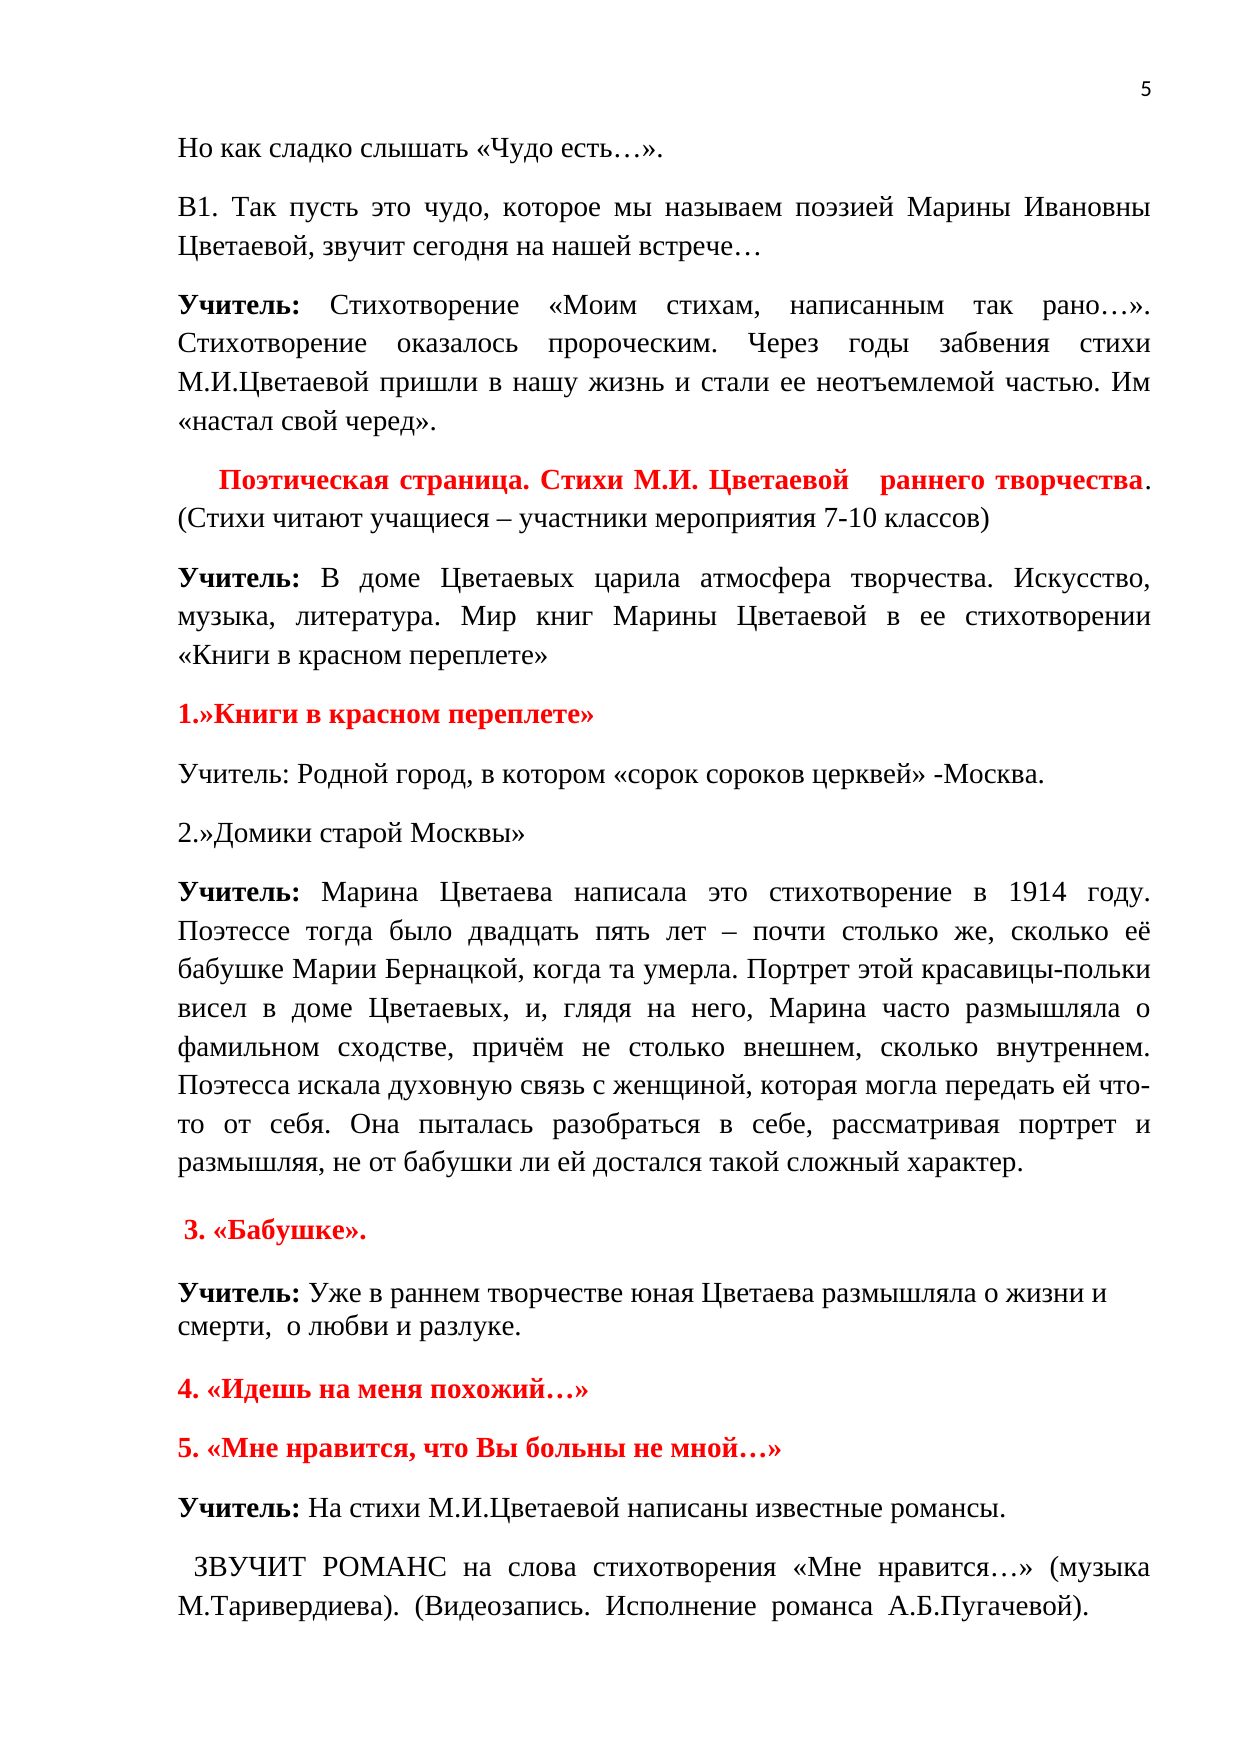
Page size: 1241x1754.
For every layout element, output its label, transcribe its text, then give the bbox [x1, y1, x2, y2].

text Учитель: В доме Цветаевых царила атмосфера творчества. Искусство, музыка, литература. Мир книг Марины Цветаевой в ее стихотворении «Книги в красном переплете» [177, 560, 1152, 671]
text Учитель: Уже в раннем творчестве юная Цветаева размышляла о жизни и смерти, о любви и разлуке. [177, 1275, 1152, 1342]
text Поэтическая страница. Стихи М.И. Цветаевой раннего творчества. (Стихи читают учащиеся – участники мероприятия 7-10 классов) [177, 462, 1152, 534]
text 3. «Бабушке». [177, 1212, 1152, 1246]
text Учитель: Марина Цветаева написала это стихотворение в 1914 году. Поэтессе тогда было двадцать пять лет – почти столько же, сколько её бабушке Марии Бернацкой, когда та умерла. Портрет этой красавицы-польки висел в доме Цветаевых, и, глядя на него, Марина часто размышляла о фамильном сходстве, причём не столько внешнем, сколько внутреннем. Поэтесса искала духовную связь с женщиной, которая могла передать ей что-то от себя. Она пыталась разобраться в себе, рассматривая портрет и размышляя, не от бабушки ли ей достался такой сложный характер. [177, 874, 1152, 1178]
text Учитель: Родной город, в котором «сорок сороков церквей» -Москва. [177, 756, 1152, 789]
text Учитель: Стихотворение «Моим стихам, написанным так рано…». Стихотворение оказалось пророческим. Через годы забвения стихи М.И.Цветаевой пришли в нашу жизнь и стали ее неотъемлемой частью. Им «настал свой черед». [177, 287, 1152, 436]
text В1. Так пусть это чудо, которое мы называем поэзией Марины Ивановны Цветаевой, звучит сегодня на нашей встрече… [177, 189, 1152, 261]
text 5. «Мне нравится, что Вы больны не мной…» [177, 1430, 1152, 1464]
text 1.»Книги в красном переплете» [177, 696, 1152, 730]
text ЗВУЧИТ РОМАНС на слова стихотворения «Мне нравится…» (музыка М.Таривердиева). (Видеозапись. Исполнение романса А.Б.Пугачевой). [177, 1549, 1152, 1621]
text Но как сладко слышать «Чудо есть…». [177, 130, 1152, 163]
text Учитель: На стихи М.И.Цветаевой написаны известные романсы. [177, 1490, 1152, 1523]
text 4. «Идешь на меня похожий…» [177, 1371, 1152, 1404]
text 2.»Домики старой Москвы» [177, 815, 1152, 849]
